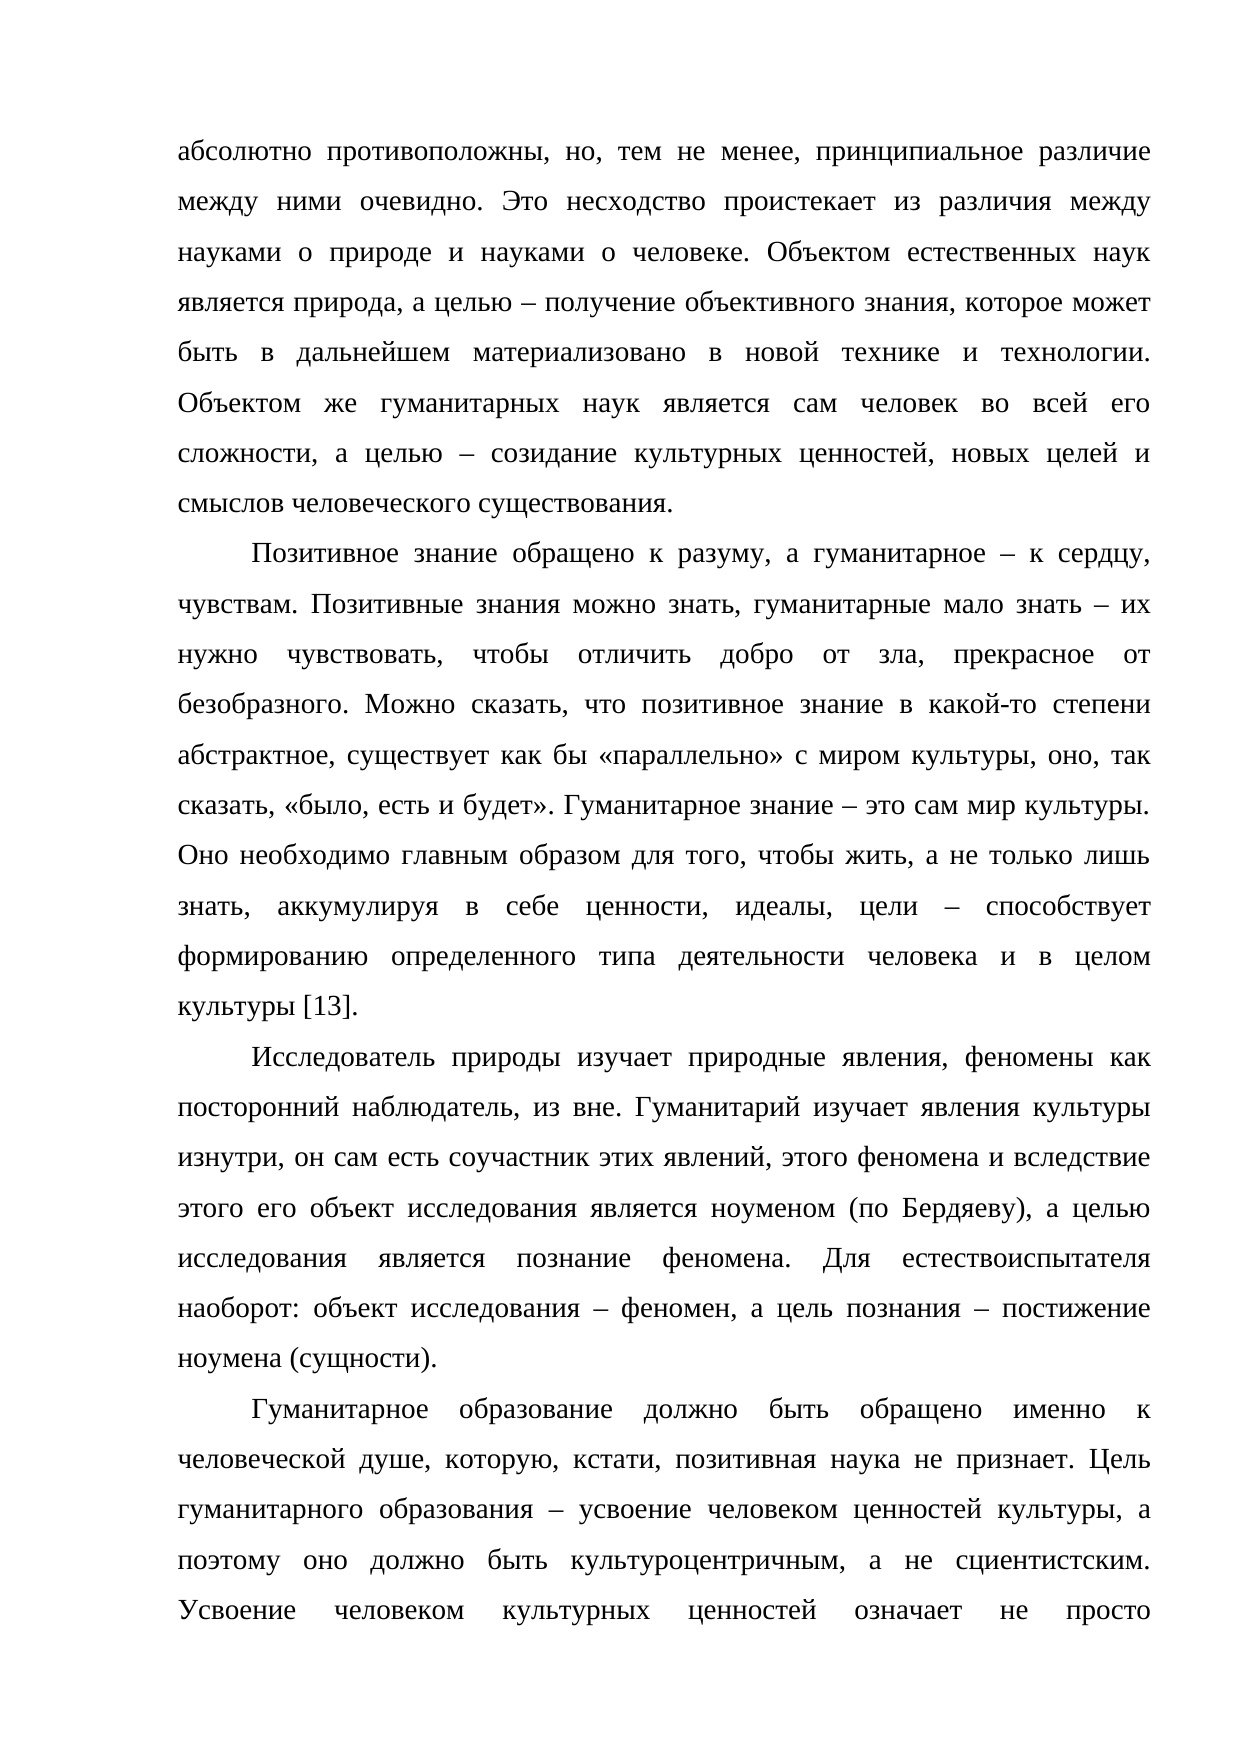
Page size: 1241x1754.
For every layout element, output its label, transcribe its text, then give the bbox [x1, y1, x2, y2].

text Исследователь природы изучает природные явления, феномены как посторонний наблюдатель, из вне. Гуманитарий изучает явления культуры изнутри, он сам есть соучастник этих явлений, этого феномена и вследствие этого его объект исследования является ноуменом (по Бердяеву), а целью исследования является познание феномена. Для естествоиспытателя наоборот: объект исследования – феномен, а цель познания – постижение ноумена (сущности). [177, 1039, 1152, 1374]
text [177, 133, 1152, 519]
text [177, 1391, 1152, 1626]
text Позитивное знание обращено к разуму, а гуманитарное – к сердцу, чувствам. Позитивные знания можно знать, гуманитарные мало знать – их нужно чувствовать, чтобы отличить добро от зла, прекрасное от безобразного. Можно сказать, что позитивное знание в какой-то степени абстрактное, существует как бы «параллельно» с миром культуры, оно, так сказать, «было, есть и будет». Гуманитарное знание – это сам мир культуры. Оно необходимо главным образом для того, чтобы жить, а не только лишь знать, аккумулируя в себе ценности, идеалы, цели – способствует формированию определенного типа деятельности человека и в целом культуры [13]. [177, 536, 1152, 1022]
